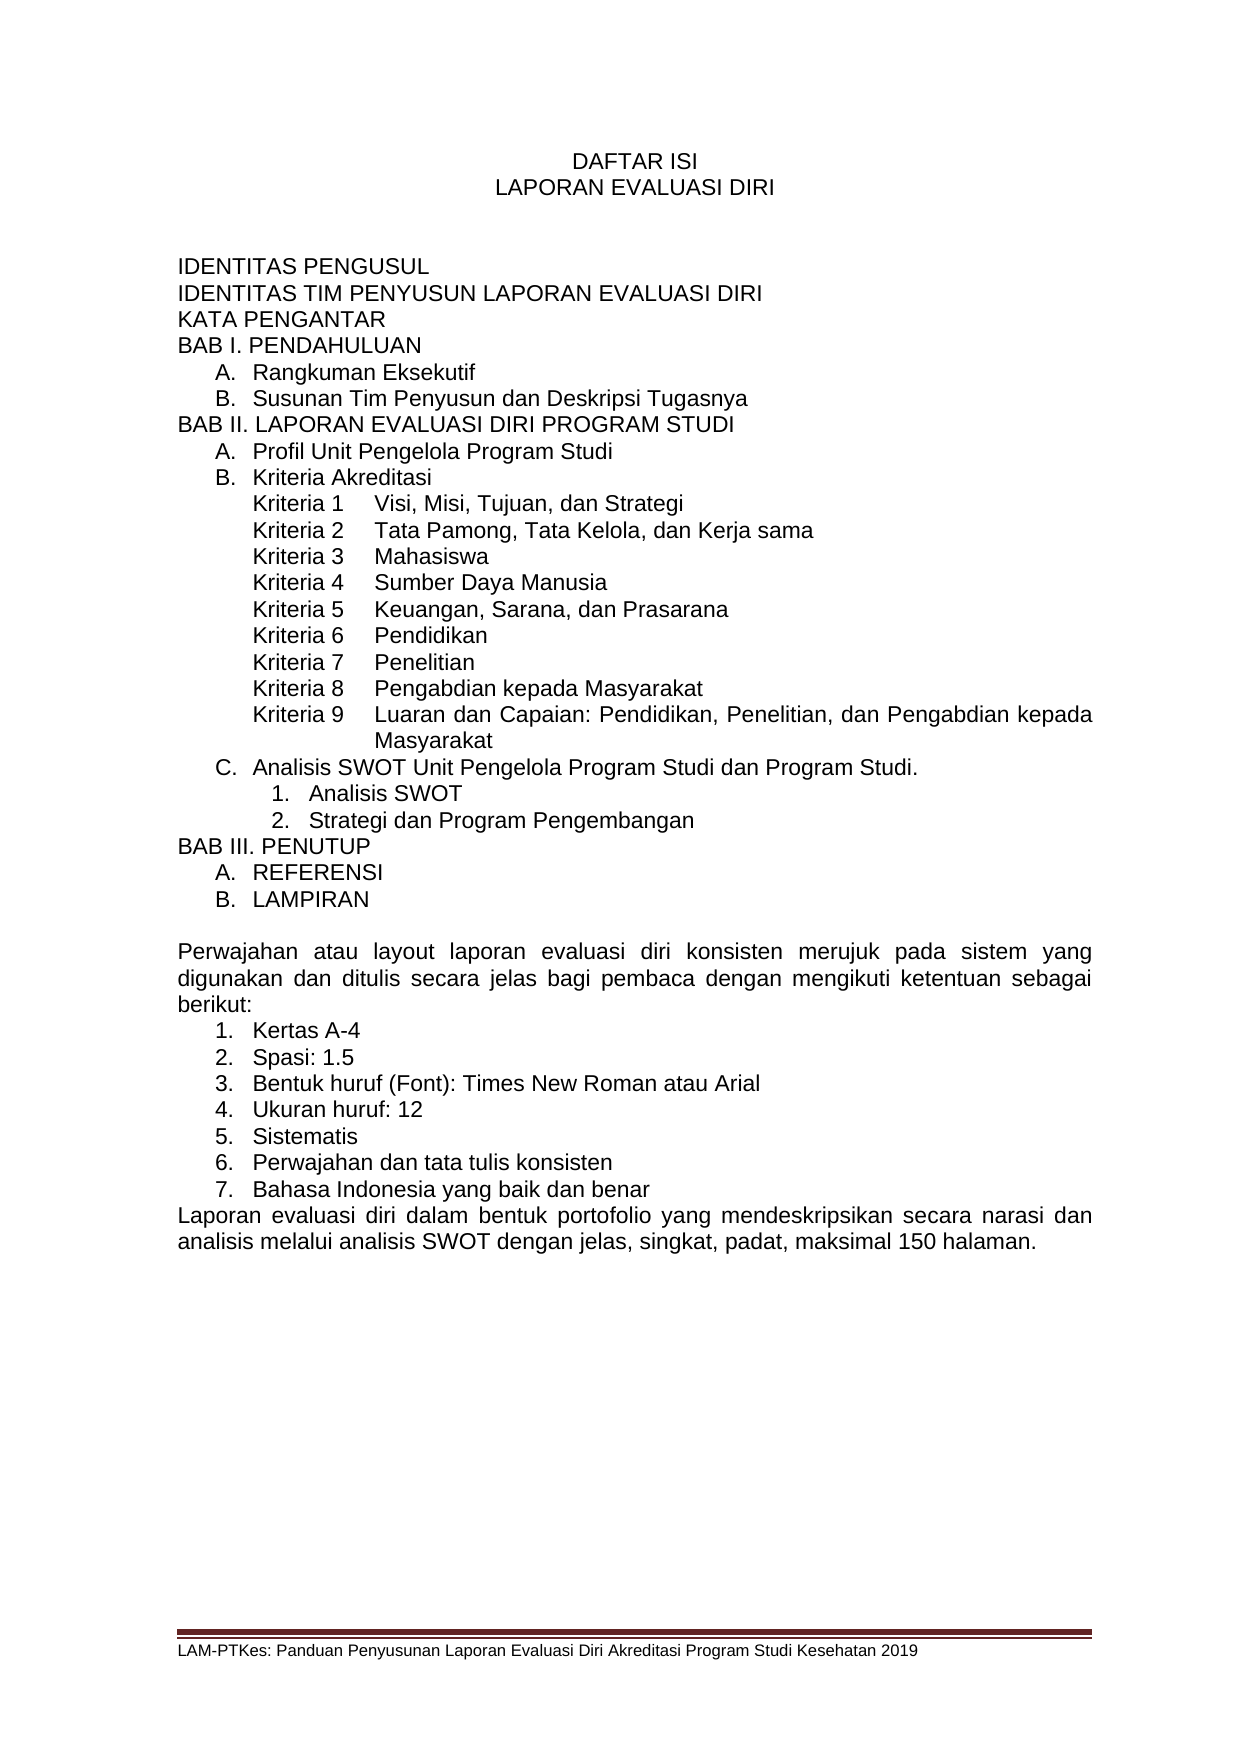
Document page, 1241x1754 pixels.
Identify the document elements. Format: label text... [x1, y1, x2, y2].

list Analisis SWOT [271, 780, 1092, 807]
list Bentuk huruf (Font): Times New Roman atau Arial [215, 1070, 1092, 1096]
text DAFTAR ISI [177, 148, 1092, 174]
text Kriteria 3 Mahasiswa [252, 543, 1092, 569]
text IDENTITAS TIM PENYUSUN LAPORAN EVALUASI DIRI [177, 279, 1092, 306]
text Kriteria 4 Sumber Daya Manusia [252, 569, 1092, 596]
text Kriteria 2 Tata Pamong, Tata Kelola, dan Kerja sama [252, 517, 1092, 543]
list REFERENSI [215, 859, 1092, 886]
text Kriteria 6 Pendidikan [252, 622, 1092, 648]
text KATA PENGANTAR [177, 306, 1092, 332]
list Ukuran huruf: 12 [215, 1096, 1092, 1123]
text BAB II. LAPORAN EVALUASI DIRI PROGRAM STUDI [177, 411, 1092, 438]
list Kertas A-4 [215, 1017, 1092, 1044]
list Rangkuman Eksekutif [215, 358, 1092, 385]
list Perwajahan dan tata tulis konsisten [215, 1149, 1092, 1176]
text IDENTITAS PENGUSUL [177, 253, 1092, 279]
list Spasi: 1.5 [215, 1044, 1092, 1070]
list Susunan Tim Penyusun dan Deskripsi Tugasnya [215, 385, 1092, 411]
text LAPORAN EVALUASI DIRI [177, 174, 1092, 200]
text BAB I. PENDAHULUAN [177, 332, 1092, 358]
list Bahasa Indonesia yang baik dan benar [215, 1176, 1092, 1202]
text Kriteria 7 Penelitian [252, 648, 1092, 675]
list LAMPIRAN [215, 886, 1092, 912]
text Kriteria 5 Keuangan, Sarana, dan Prasarana [252, 596, 1092, 622]
text Kriteria 8 Pengabdian kepada Masyarakat [252, 675, 1092, 701]
list Analisis SWOT Unit Pengelola Program Studi dan Program Studi. [215, 754, 1092, 780]
text Kriteria 1 Visi, Misi, Tujuan, dan Strategi [252, 490, 1092, 517]
list Sistematis [215, 1123, 1092, 1149]
list Kriteria Akreditasi [215, 464, 1092, 490]
text BAB III. PENUTUP [177, 833, 1092, 859]
text Perwajahan atau layout laporan evaluasi diri konsisten merujuk pada sistem yang digunakan dan ditulis secara jelas bagi pembaca dengan mengikuti ketentuan sebagai berikut: [177, 938, 1092, 1017]
list Strategi dan Program Pengembangan [271, 807, 1092, 833]
text Laporan evaluasi diri dalam bentuk portofolio yang mendeskripsikan secara narasi dan analisis melalui analisis SWOT dengan jelas, singkat, padat, maksimal 150 halaman. [177, 1202, 1092, 1254]
list Profil Unit Pengelola Program Studi [215, 438, 1092, 464]
text Kriteria 9 Luaran dan Capaian: Pendidikan, Penelitian, dan Pengabdian kepada Masyarakat [252, 701, 1092, 754]
